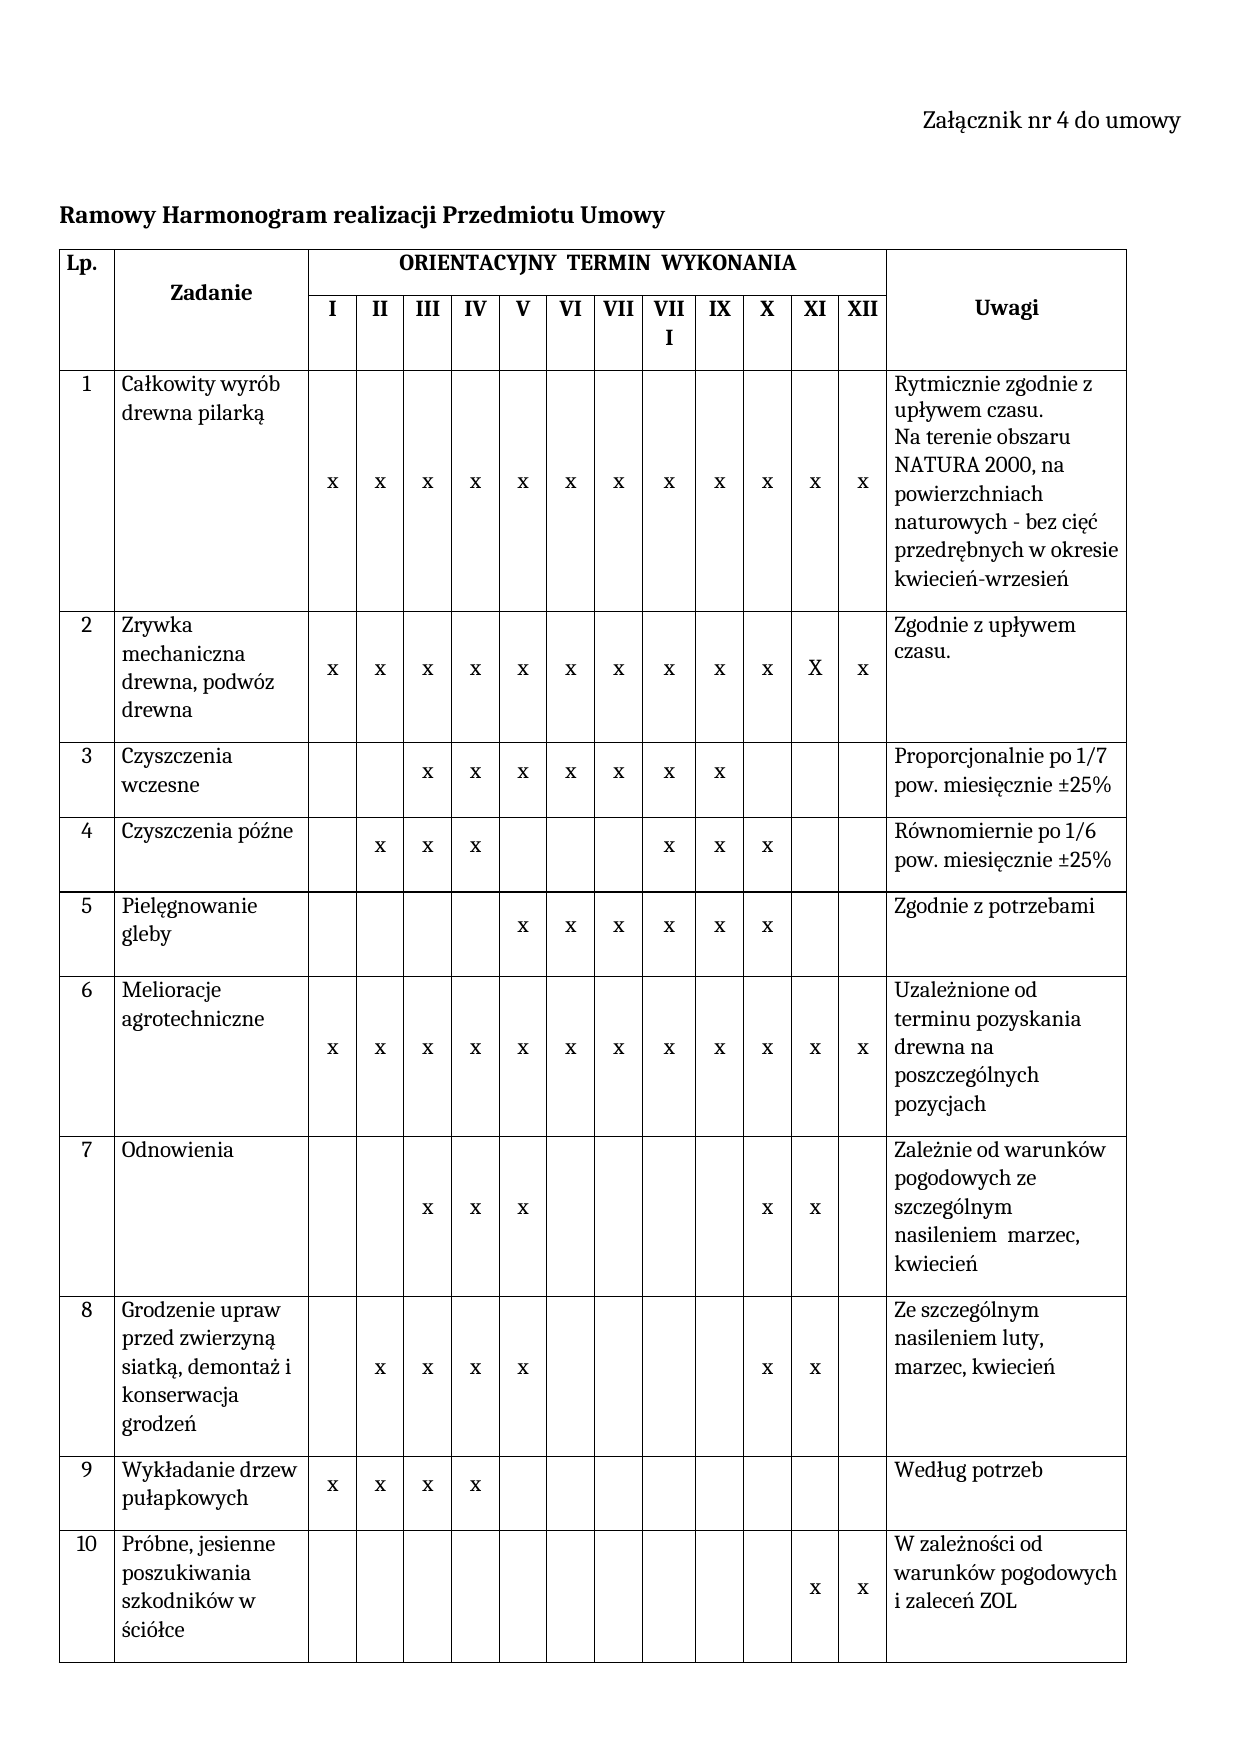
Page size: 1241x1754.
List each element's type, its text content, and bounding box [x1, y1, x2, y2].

table_cell x [452, 743, 499, 817]
table_cell V [500, 296, 546, 370]
table_cell x [744, 977, 791, 1136]
table_cell II [357, 296, 403, 370]
table_cell x [452, 818, 499, 891]
table_cell 3 [60, 743, 114, 817]
table_header Lp. [60, 250, 114, 370]
table_cell [547, 1297, 594, 1456]
table_cell 9 [60, 1457, 114, 1530]
table_cell x [357, 1457, 403, 1530]
table_cell [696, 1457, 743, 1530]
table_cell 1 [60, 371, 114, 611]
table_cell 10 [60, 1531, 114, 1662]
table_cell IX [696, 296, 743, 370]
table_header ORIENTACYJNY TERMIN WYKONANIA [309, 250, 886, 295]
table_cell IV [452, 296, 499, 370]
table_cell [357, 743, 403, 817]
table_cell x [744, 893, 791, 976]
table_cell x [643, 612, 695, 742]
table_cell III [404, 296, 451, 370]
table_cell x [643, 893, 695, 976]
table_cell [357, 1531, 403, 1662]
table_cell XII [839, 296, 886, 370]
table_cell Według potrzeb [887, 1457, 1126, 1530]
table_cell [309, 1297, 356, 1456]
table_cell 7 [60, 1137, 114, 1296]
table_cell 8 [60, 1297, 114, 1456]
table_cell Zrywka mechaniczna drewna, podwóz drewna [115, 612, 308, 742]
table_cell x [744, 371, 791, 611]
table_cell [500, 1531, 546, 1662]
table_cell x [696, 818, 743, 891]
table_cell W zależności od warunków pogodowych i zaleceń ZOL [887, 1531, 1126, 1662]
table_cell x [744, 1297, 791, 1456]
table_cell Rytmicznie zgodnie z upływem czasu. Na terenie obszaru NATURA 2000, na powierzchniach naturowych - bez cięć przedrębnych w okresie kwiecień-wrzesień [887, 371, 1126, 611]
table_cell [309, 1137, 356, 1296]
table_cell x [643, 743, 695, 817]
table_cell Grodzenie upraw przed zwierzyną siatką, demontaż i konserwacja grodzeń [115, 1297, 308, 1456]
table_cell [792, 743, 838, 817]
table_cell Proporcjonalnie po 1/7 pow. miesięcznie ±25% [887, 743, 1126, 817]
table_cell x [309, 612, 356, 742]
table_cell [309, 743, 356, 817]
table_cell [839, 1137, 886, 1296]
table_cell [595, 818, 642, 891]
table_cell [792, 893, 838, 976]
table_cell x [792, 1137, 838, 1296]
table_cell x [595, 893, 642, 976]
table_cell Czyszczenia wczesne [115, 743, 308, 817]
table_cell x [452, 612, 499, 742]
table_cell x [309, 371, 356, 611]
table_cell Pielęgnowanie gleby [115, 893, 308, 976]
table_header Uwagi [887, 250, 1126, 370]
table_cell Próbne, jesienne poszukiwania szkodników w ściółce [115, 1531, 308, 1662]
table_cell x [309, 1457, 356, 1530]
table_cell [309, 893, 356, 976]
table_cell x [696, 893, 743, 976]
table_cell Uzależnione od terminu pozyskania drewna na poszczególnych pozycjach [887, 977, 1126, 1136]
table_cell x [595, 371, 642, 611]
table_cell Zgodnie z potrzebami [887, 893, 1126, 976]
table_cell [452, 893, 499, 976]
table_cell x [547, 893, 594, 976]
table_cell [500, 818, 546, 891]
table_cell Czyszczenia późne [115, 818, 308, 891]
table_cell x [792, 977, 838, 1136]
table_cell x [744, 612, 791, 742]
table_cell I [309, 296, 356, 370]
table_cell [452, 1531, 499, 1662]
table_cell x [547, 743, 594, 817]
table_cell Ze szczególnym nasileniem luty, marzec, kwiecień [887, 1297, 1126, 1456]
table_cell x [696, 743, 743, 817]
table_cell [547, 818, 594, 891]
table_cell x [595, 977, 642, 1136]
table_cell x [500, 371, 546, 611]
table_cell x [696, 371, 743, 611]
table_cell [547, 1137, 594, 1296]
table_cell Równomiernie po 1/6 pow. miesięcznie ±25% [887, 818, 1126, 891]
table_cell x [547, 977, 594, 1136]
table_cell x [452, 1297, 499, 1456]
table_cell [547, 1531, 594, 1662]
table_cell XI [792, 296, 838, 370]
table_cell x [792, 1531, 838, 1662]
table_cell Wykładanie drzew pułapkowych [115, 1457, 308, 1530]
table_cell [309, 818, 356, 891]
table_cell x [744, 818, 791, 891]
text Ramowy Harmonogram realizacji Przedmiotu Umowy [59, 201, 1181, 230]
table_cell x [792, 1297, 838, 1456]
table_cell x [696, 977, 743, 1136]
table_cell [500, 1457, 546, 1530]
table_cell [595, 1457, 642, 1530]
table_cell VI [547, 296, 594, 370]
table_cell [792, 818, 838, 891]
table_cell x [404, 612, 451, 742]
table_cell [839, 893, 886, 976]
table_cell x [452, 977, 499, 1136]
table_cell 5 [60, 893, 114, 976]
table_cell x [309, 977, 356, 1136]
table_cell [595, 1297, 642, 1456]
table_cell [744, 1531, 791, 1662]
table_cell x [404, 977, 451, 1136]
table_cell x [643, 818, 695, 891]
table_cell x [643, 371, 695, 611]
table_cell x [404, 1137, 451, 1296]
table_cell [744, 1457, 791, 1530]
table_cell x [547, 371, 594, 611]
table_header Zadanie [115, 250, 308, 370]
table_cell 6 [60, 977, 114, 1136]
table_cell [357, 1137, 403, 1296]
table_cell Zgodnie z upływem czasu. [887, 612, 1126, 742]
table_cell Zależnie od warunków pogodowych ze szczególnym nasileniem marzec, kwiecień [887, 1137, 1126, 1296]
table_cell [357, 893, 403, 976]
table_cell x [696, 612, 743, 742]
table_cell x [500, 893, 546, 976]
table_cell [792, 1457, 838, 1530]
table_cell Melioracje agrotechniczne [115, 977, 308, 1136]
table_cell [547, 1457, 594, 1530]
table_cell [404, 893, 451, 976]
table_cell x [357, 1297, 403, 1456]
table_cell [696, 1531, 743, 1662]
table_cell x [452, 371, 499, 611]
table_cell x [404, 1457, 451, 1530]
table_cell x [404, 1297, 451, 1456]
table_cell [696, 1137, 743, 1296]
table_cell x [595, 743, 642, 817]
table_cell x [404, 371, 451, 611]
table_cell [595, 1137, 642, 1296]
table_cell x [500, 612, 546, 742]
table_cell x [500, 743, 546, 817]
table_cell [744, 743, 791, 817]
table_cell [404, 1531, 451, 1662]
table_cell x [452, 1137, 499, 1296]
table_cell x [500, 977, 546, 1136]
table_cell [643, 1457, 695, 1530]
table_cell [839, 818, 886, 891]
table_cell x [357, 371, 403, 611]
table_cell [839, 1297, 886, 1456]
table_cell [309, 1531, 356, 1662]
table_cell 2 [60, 612, 114, 742]
table_cell x [357, 612, 403, 742]
table_cell 4 [60, 818, 114, 891]
table_cell [595, 1531, 642, 1662]
table_cell x [357, 818, 403, 891]
table_cell [643, 1297, 695, 1456]
table_cell [839, 743, 886, 817]
table_cell x [357, 977, 403, 1136]
table_cell x [792, 371, 838, 611]
table_cell x [500, 1137, 546, 1296]
table_cell x [839, 612, 886, 742]
table_cell [643, 1137, 695, 1296]
table_cell x [839, 371, 886, 611]
table_cell x [404, 818, 451, 891]
table_cell Odnowienia [115, 1137, 308, 1296]
table_cell Całkowity wyrób drewna pilarką [115, 371, 308, 611]
table_cell x [595, 612, 642, 742]
table_cell VII [595, 296, 642, 370]
table_cell x [744, 1137, 791, 1296]
table_cell x [404, 743, 451, 817]
text Załącznik nr 4 do umowy [59, 106, 1181, 135]
table_cell x [500, 1297, 546, 1456]
table_cell [839, 1457, 886, 1530]
table_cell VIII [643, 296, 695, 370]
table_cell [696, 1297, 743, 1456]
table_cell x [839, 977, 886, 1136]
table_cell X [744, 296, 791, 370]
table_cell x [839, 1531, 886, 1662]
table_cell [643, 1531, 695, 1662]
table_cell x [643, 977, 695, 1136]
table_cell x [452, 1457, 499, 1530]
table_cell X [792, 612, 838, 742]
table_cell x [547, 612, 594, 742]
